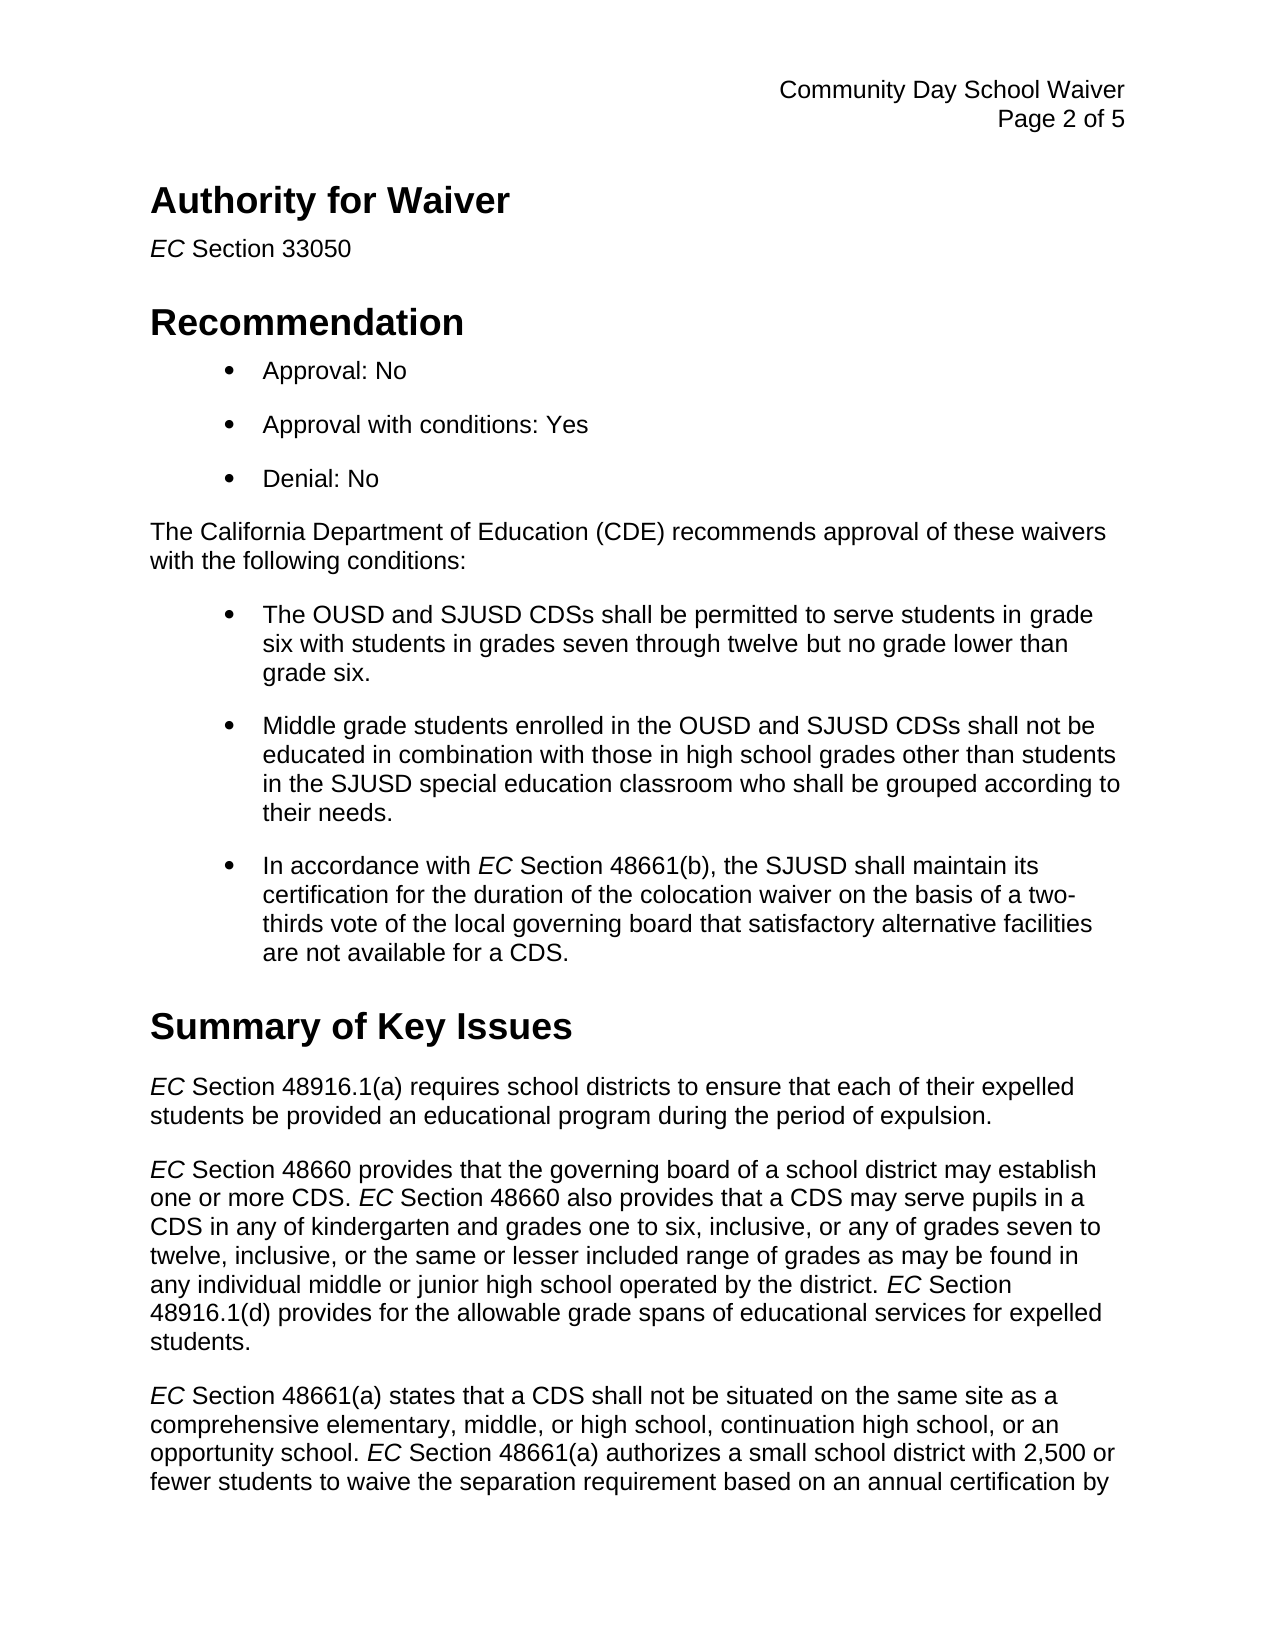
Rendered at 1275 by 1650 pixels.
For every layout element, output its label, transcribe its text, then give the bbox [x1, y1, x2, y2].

text EC Section 48660 provides that the governing board of a school district may establish one or more CDS. EC Section 48660 also provides that a CDS may serve pupils in a CDS in any of kindergarten and grades one to six, inclusive, or any of grades seven to twelve, inclusive, or the same or lesser included range of grades as may be found in any individual middle or junior high school operated by the district. EC Section 48916.1(d) provides for the allowable grade spans of educational services for expelled students. [150, 1154, 1125, 1356]
list Approval: No [225, 356, 1125, 385]
subtitle Summary of Key Issues [150, 1004, 1125, 1047]
list The OUSD and SJUSD CDSs shall be permitted to serve students in grade six with students in grades seven through twelve but no grade lower than grade six. [225, 600, 1125, 686]
text EC Section 48916.1(a) requires school districts to ensure that each of their expelled students be provided an educational program during the period of expulsion. [150, 1072, 1125, 1129]
list Middle grade students enrolled in the OUSD and SJUSD CDSs shall not be educated in combination with those in high school grades other than students in the SJUSD special education classroom who shall be grouped according to their needs. [225, 711, 1125, 826]
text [150, 1381, 1125, 1496]
subtitle Authority for Waiver [150, 178, 1125, 221]
text The California Department of Education (CDE) recommends approval of these waivers with the following conditions: [150, 517, 1125, 575]
list Denial: No [225, 463, 1125, 492]
subtitle Recommendation [150, 300, 1125, 343]
text EC Section 33050 [150, 234, 1125, 263]
list Approval with conditions: Yes [225, 410, 1125, 438]
list In accordance with EC Section 48661(b), the SJUSD shall maintain its certification for the duration of the colocation waiver on the basis of a two-thirds vote of the local governing board that satisfactory alternative facilities are not available for a CDS. [225, 851, 1125, 966]
